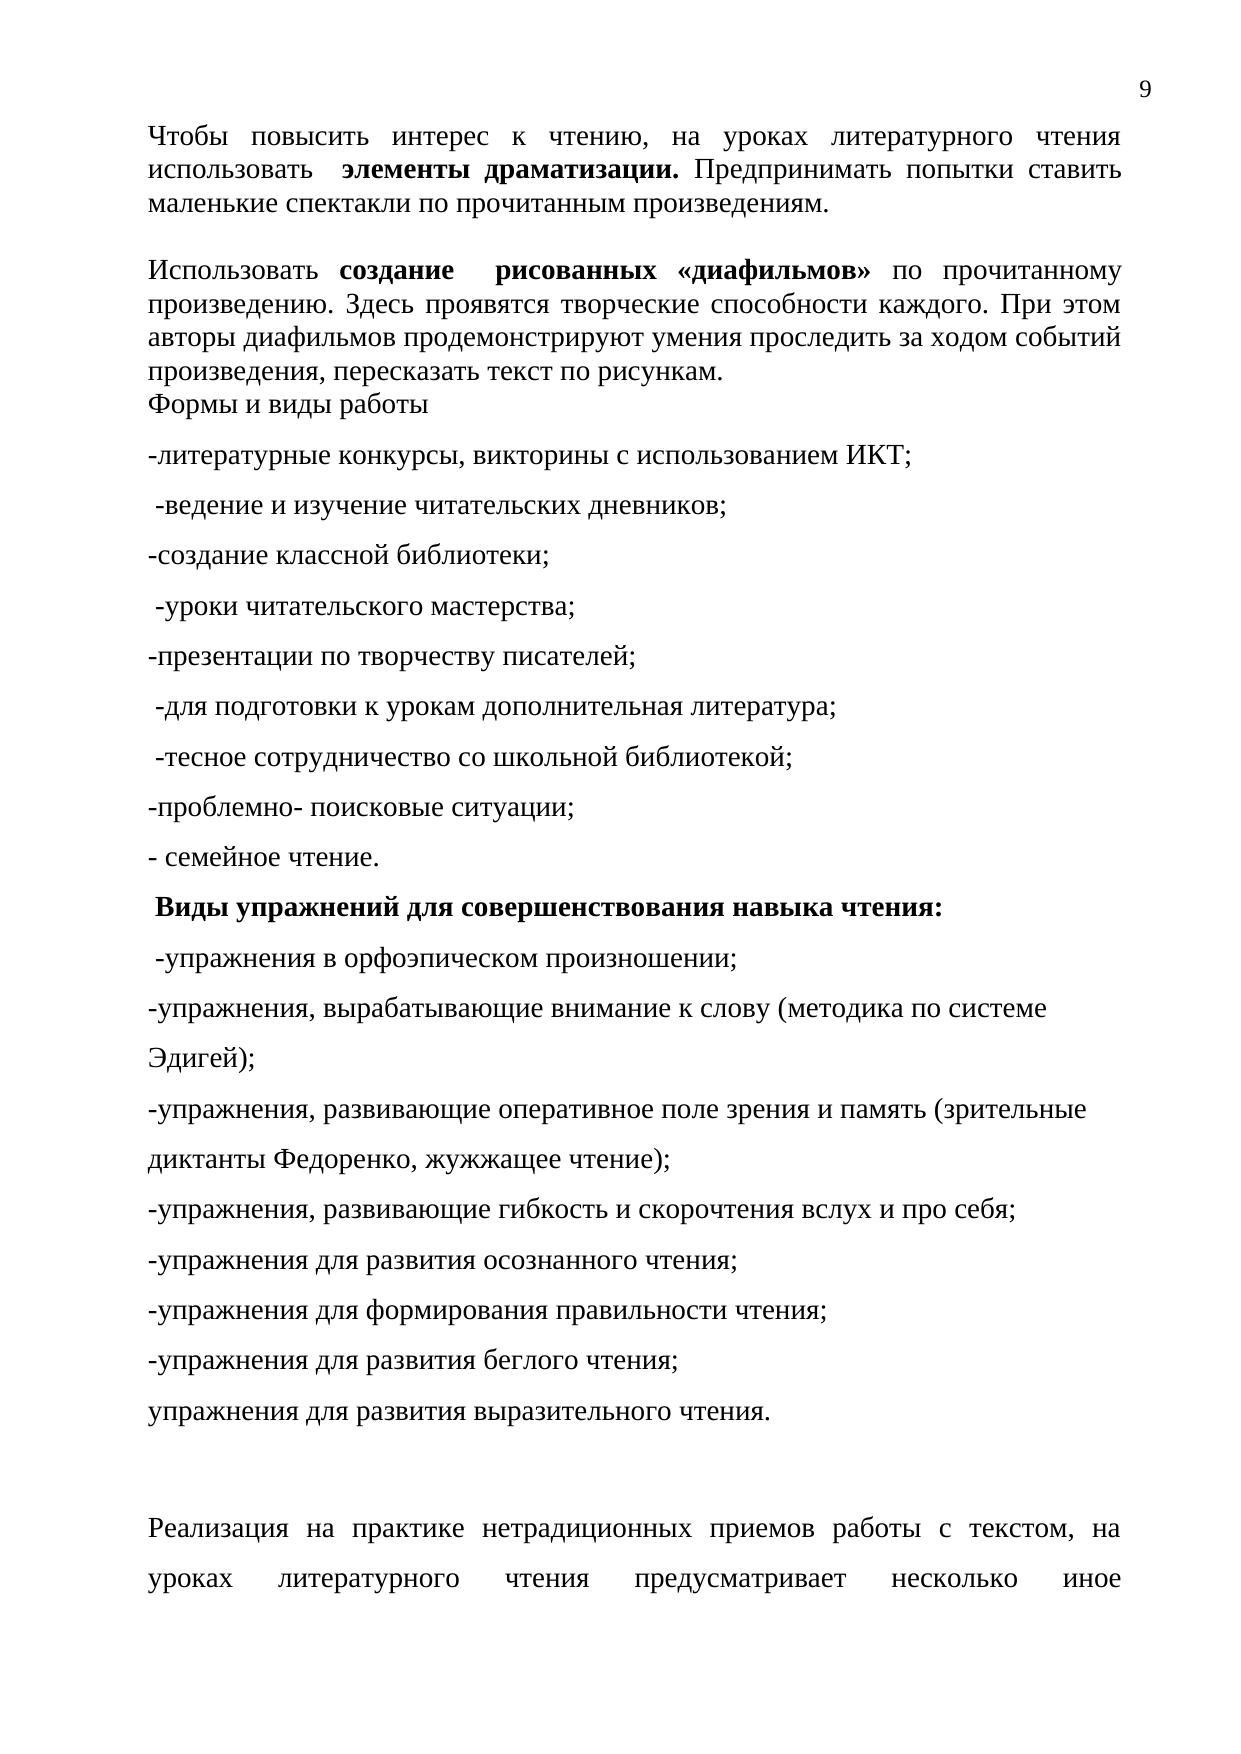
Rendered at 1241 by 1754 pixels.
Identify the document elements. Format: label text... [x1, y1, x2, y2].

text Использовать создание рисованных «диафильмов» по прочитанному произведению. Здесь проявятся творческие способности каждого. При этом авторы диафильмов продемонстрируют умения проследить за ходом событий произведения, пересказать текст по рисункам. [148, 252, 1122, 386]
text Чтобы повысить интерес к чтению, на уроках литературного чтения использовать элементы драматизации. Предпринимать попытки ставить маленькие спектакли по прочитанным произведениям. [148, 118, 1122, 219]
text -создание классной библиотеки; [148, 537, 1122, 571]
text -презентации по творчеству писателей; [148, 638, 1122, 672]
text -упражнения, развивающие гибкость и скорочтения вслух и про себя; [148, 1191, 1122, 1225]
text -для подготовки к урокам дополнительная литература; [148, 688, 1122, 722]
text -литературные конкурсы, викторины с использованием ИКТ; [148, 437, 1122, 470]
text -ведение и изучение читательских дневников; [148, 487, 1122, 521]
text упражнения для развития выразительного чтения. [148, 1393, 1122, 1426]
text -упражнения, развивающие оперативное поле зрения и память (зрительные диктанты Федоренко, жужжащее чтение); [148, 1091, 1122, 1175]
text -проблемно- поисковые ситуации; [148, 789, 1122, 822]
text -упражнения для развития осознанного чтения; [148, 1242, 1122, 1275]
text -упражнения в орфоэпическом произношении; [148, 940, 1122, 973]
text -упражнения для развития беглого чтения; [148, 1342, 1122, 1376]
text Виды упражнений для совершенствования навыка чтения: [148, 889, 1122, 923]
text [148, 1510, 1122, 1594]
text -упражнения, вырабатывающие внимание к слову (методика по системе Эдигей); [148, 990, 1122, 1074]
text -уроки читательского мастерства; [148, 588, 1122, 621]
text Формы и виды работы [148, 386, 1122, 420]
text -тесное сотрудничество со школьной библиотекой; [148, 739, 1122, 772]
text - семейное чтение. [148, 839, 1122, 873]
text -упражнения для формирования правильности чтения; [148, 1292, 1122, 1326]
